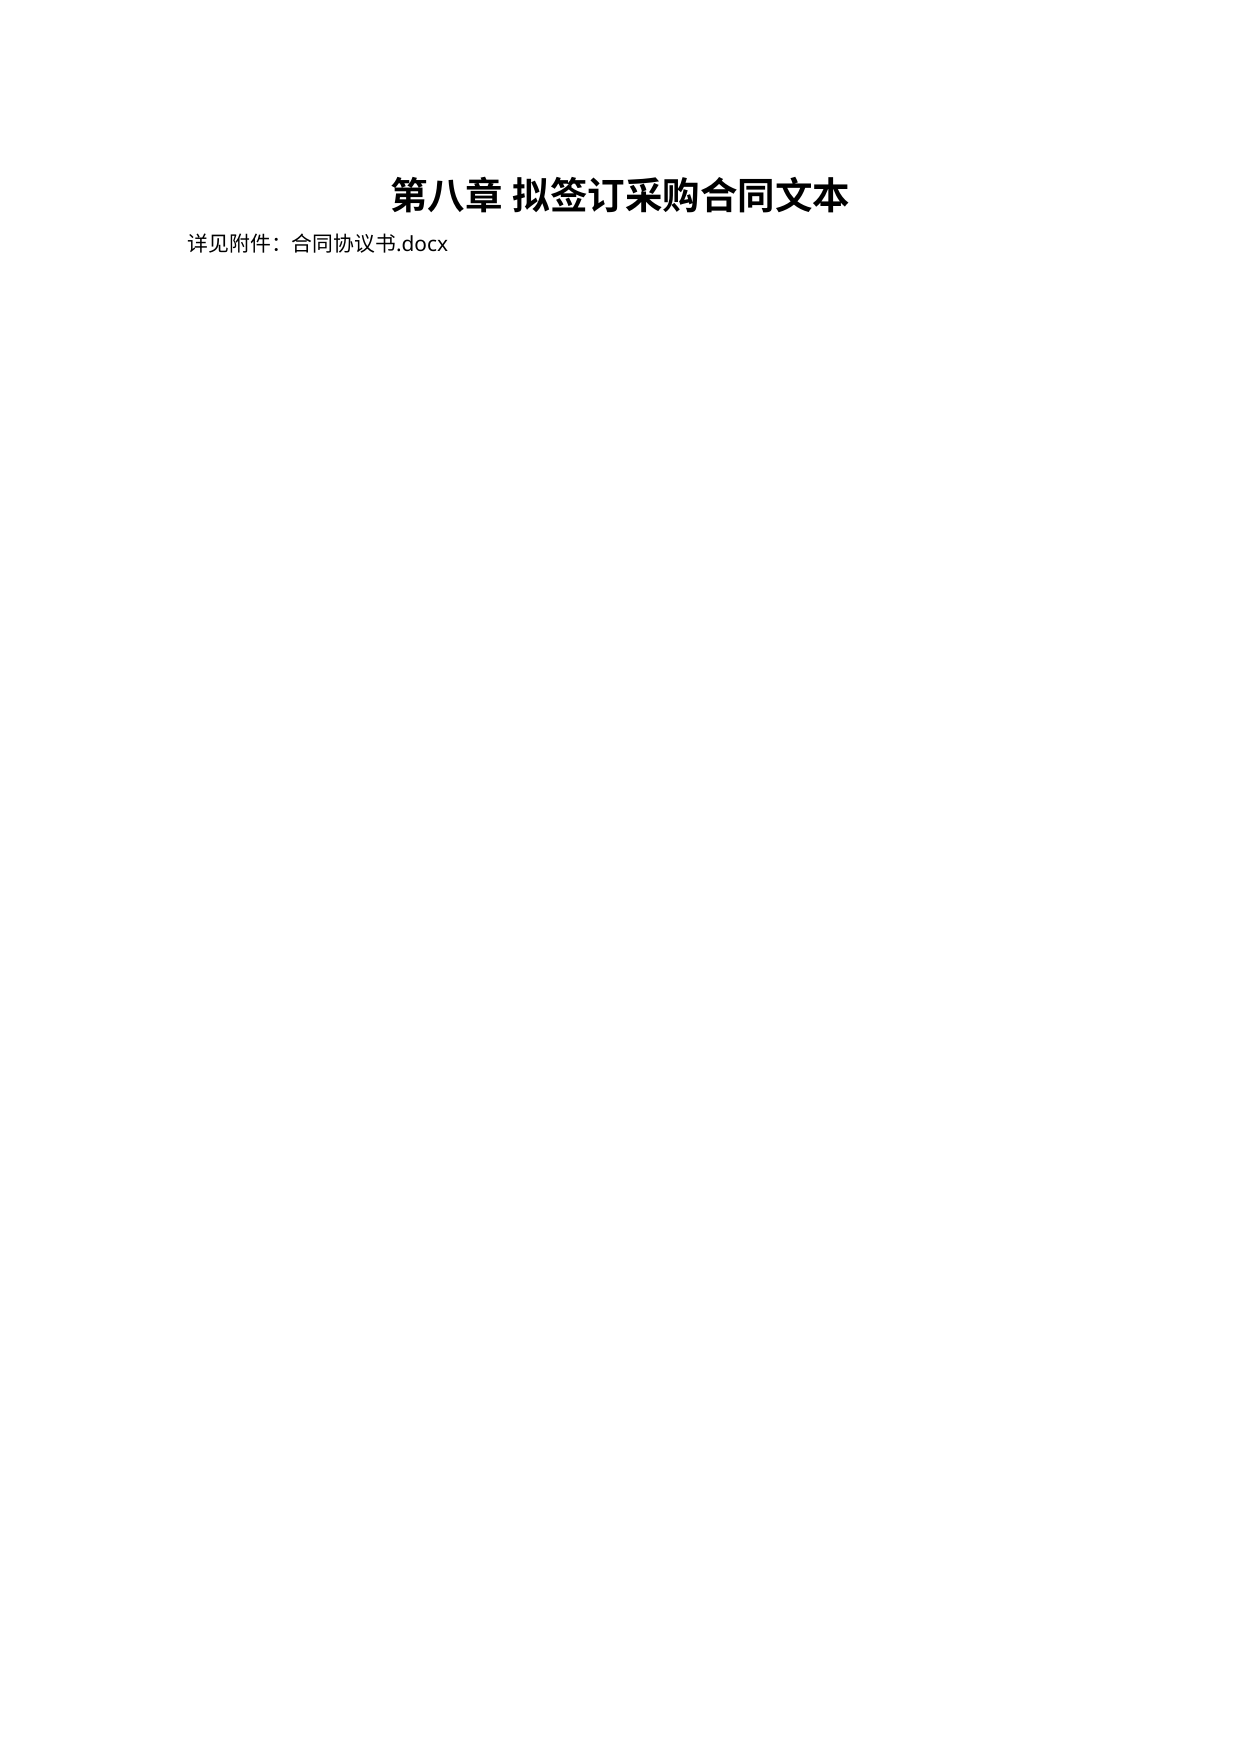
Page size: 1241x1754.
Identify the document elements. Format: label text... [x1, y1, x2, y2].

text 详见附件：合同协议书.docx [187, 227, 1053, 259]
text 第八章 拟签订采购合同文本 [187, 162, 1053, 227]
